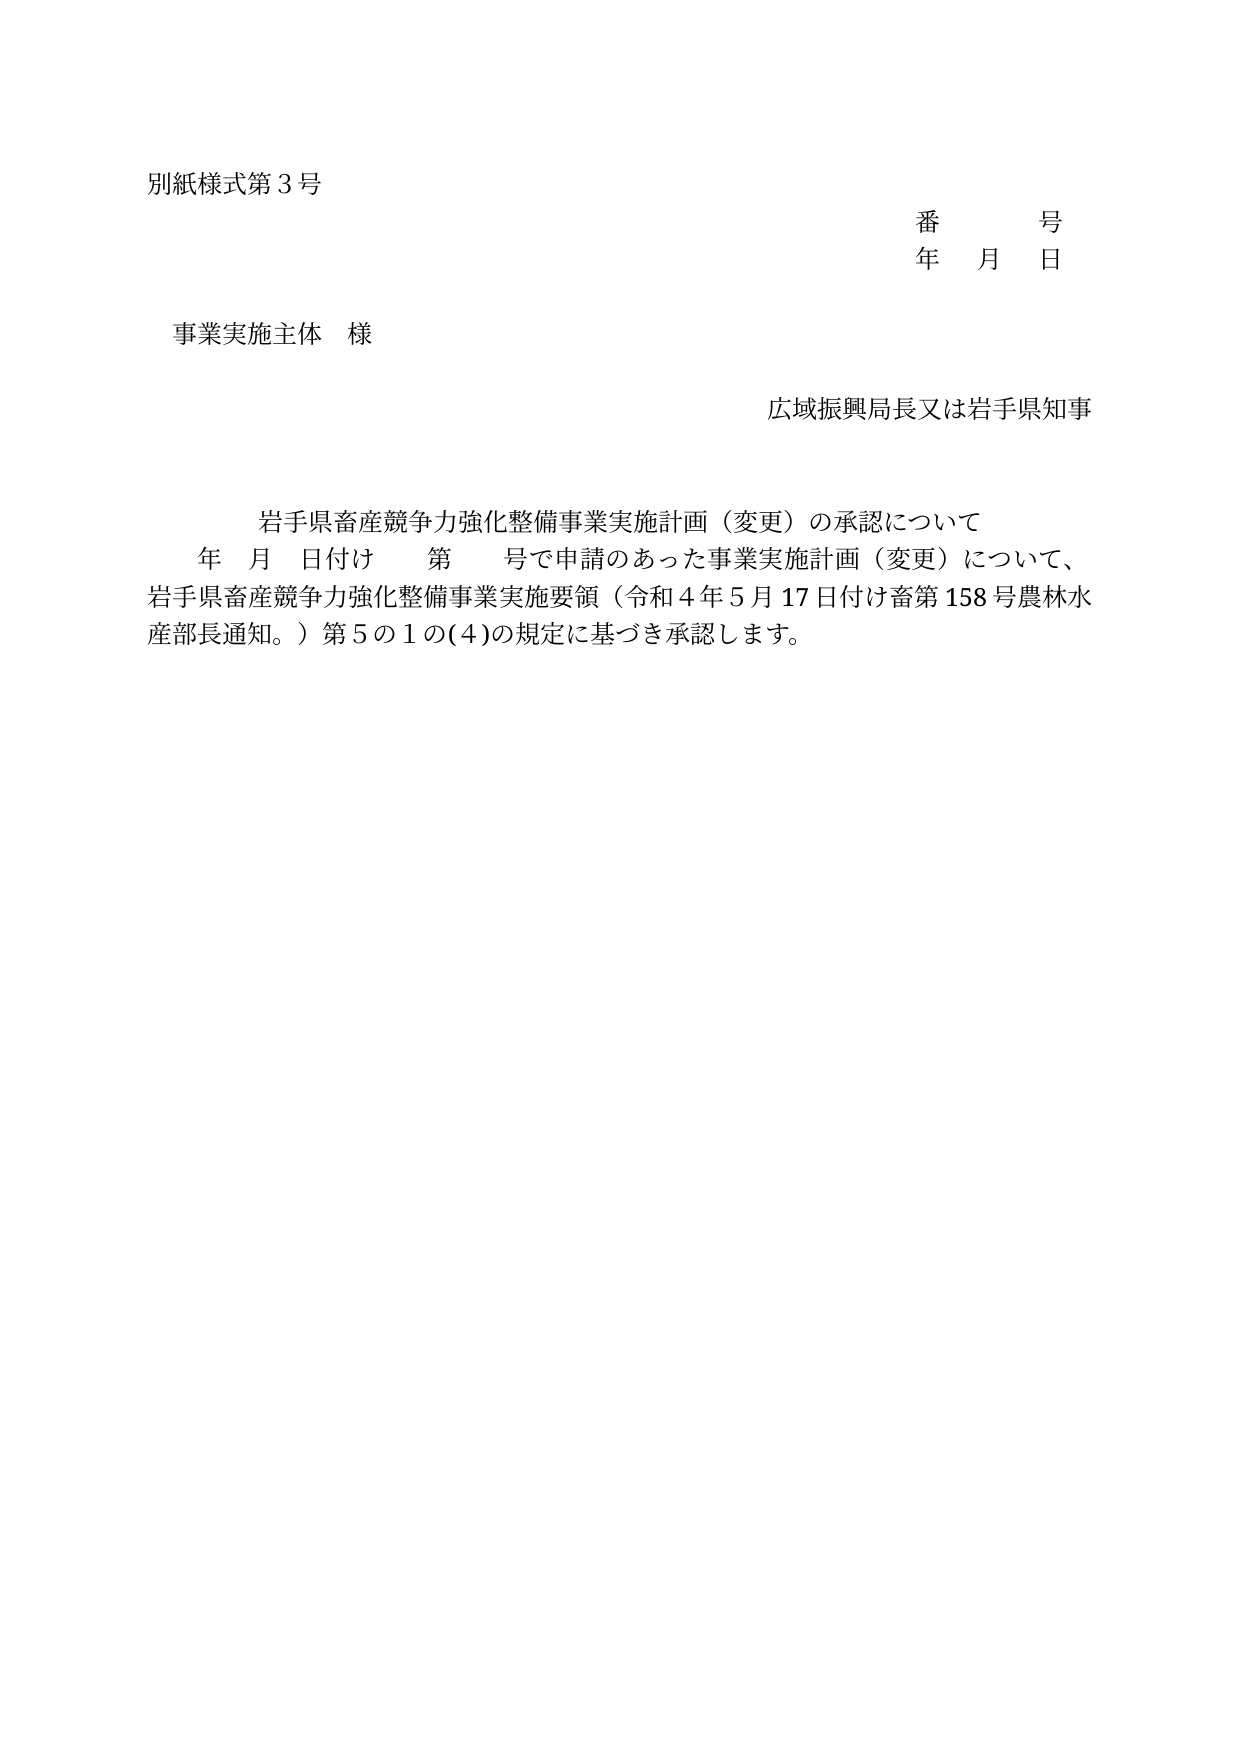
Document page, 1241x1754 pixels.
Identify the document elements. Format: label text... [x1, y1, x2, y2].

text 年 月 日付け 第 号で申請のあった事業実施計画（変更）について、岩手県畜産競争力強化整備事業実施要領（令和４年５月17日付け畜第158号農林水産部長通知。）第５の１の(４)の規定に基づき承認します。 [148, 539, 1092, 652]
text 年 月 日 [916, 239, 1063, 277]
text 事業実施主体 様 [148, 314, 1092, 352]
text 広域振興局長又は岩手県知事 [148, 389, 1092, 427]
text 岩手県畜産競争力強化整備事業実施計画（変更）の承認について [148, 502, 1092, 539]
text 別紙様式第３号 [148, 164, 1092, 202]
text 番号 [916, 202, 1063, 239]
